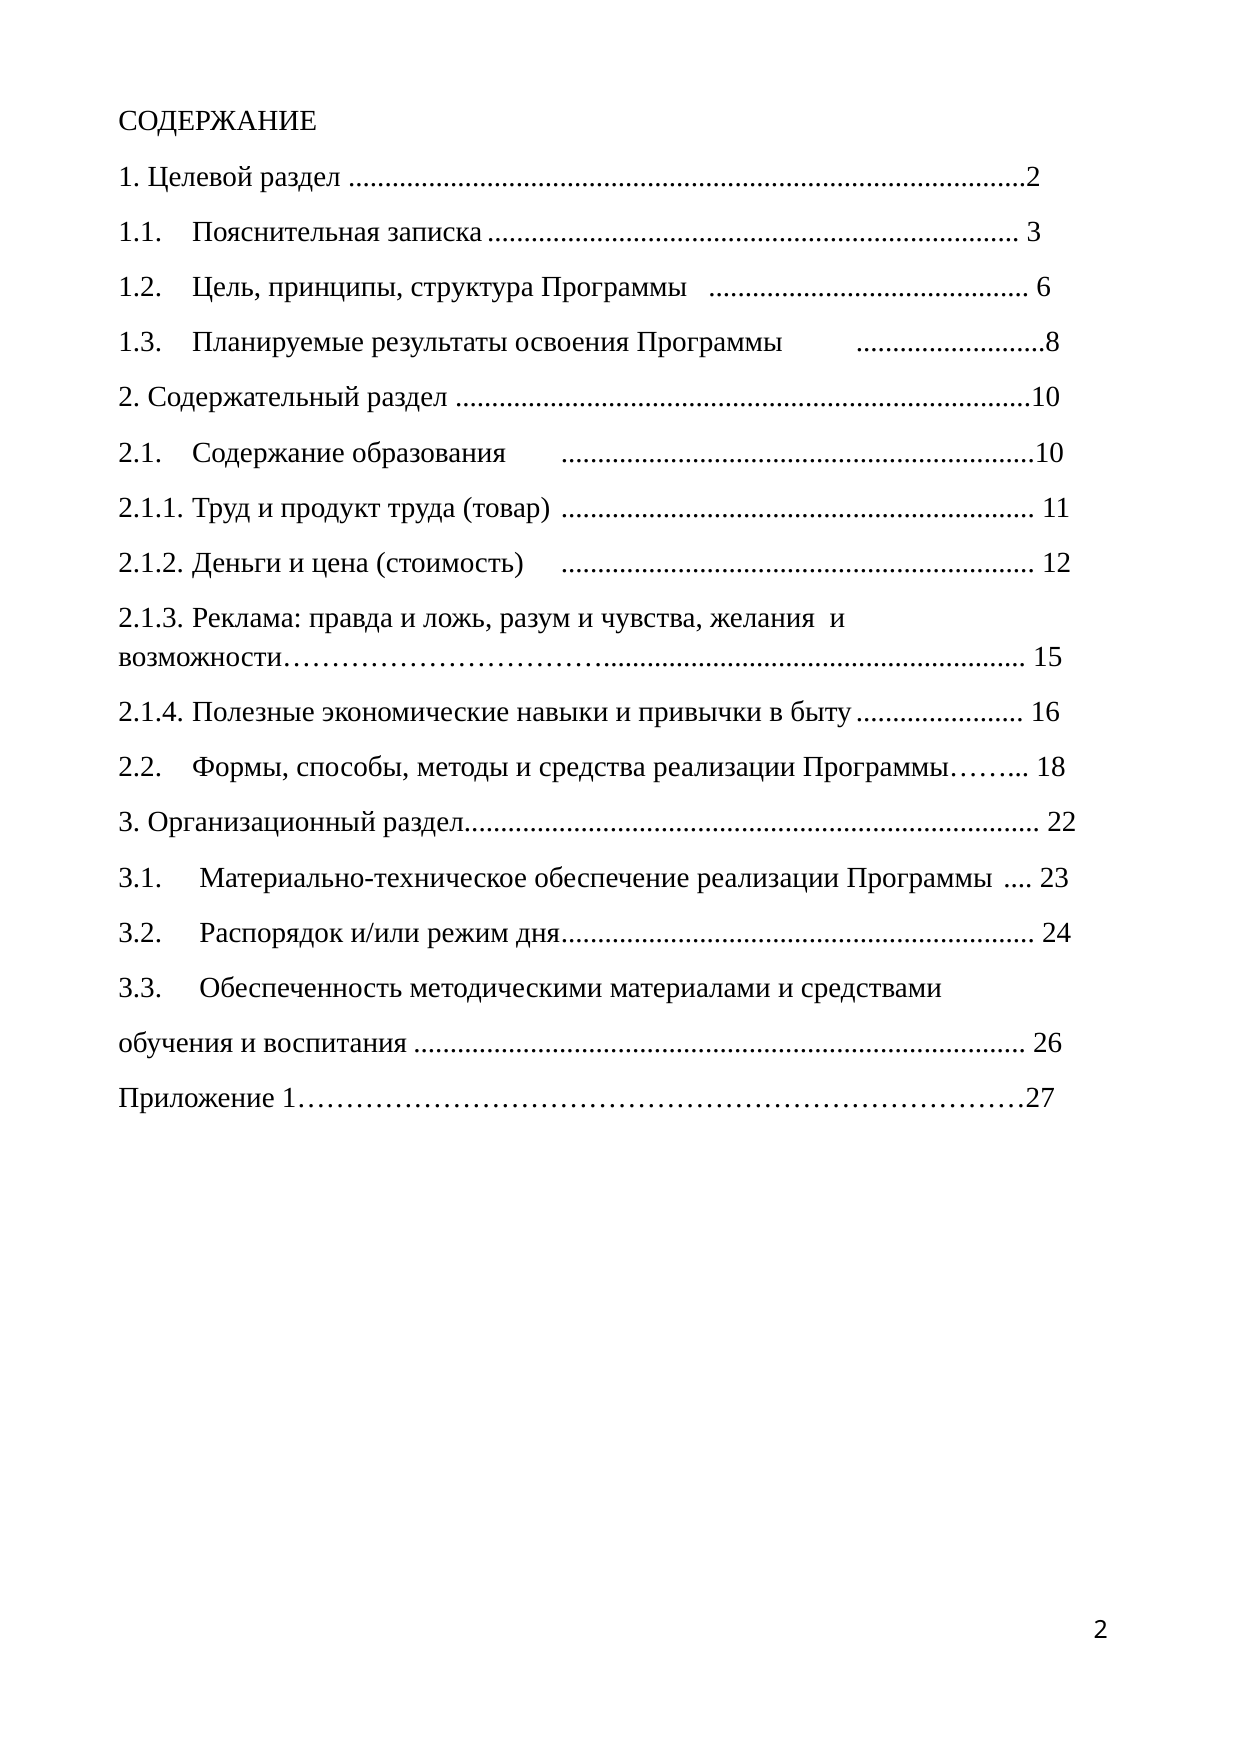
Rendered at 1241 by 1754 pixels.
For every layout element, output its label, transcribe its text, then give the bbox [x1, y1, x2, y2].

text 2.1.4. Полезные экономические навыки и привычки в быту ....................... 16 [118, 694, 1107, 728]
text 1.3. Планируемые результаты освоения Программы ..........................8 [118, 324, 1107, 358]
text обучения и воспитания .................................................................................... 26 [118, 1025, 1107, 1059]
text 2.1.1. Труд и продукт труда (товар) ................................................................. 11 [118, 490, 1107, 523]
text Приложение 1…………………………………………………………………27 [118, 1081, 1107, 1114]
text 3.2. Распорядок и/или режим дня ................................................................. 24 [118, 915, 1107, 948]
text 1.2. Цель, принципы, структура Программы ............................................ 6 [118, 269, 1107, 303]
text 2.1.2. Деньги и цена (стоимость) ................................................................. 12 [118, 545, 1107, 579]
text 2. Содержательный раздел ...............................................................................10 [118, 379, 1107, 413]
text 2.1. Содержание образования .................................................................10 [118, 435, 1107, 468]
text 3. Организационный раздел............................................................................... 22 [118, 804, 1107, 838]
text 1. Целевой раздел .............................................................................................2 [118, 159, 1107, 192]
text 1.1. Пояснительная записка ......................................................................... 3 [118, 214, 1107, 247]
text 2.2. Формы, способы, методы и средства реализации Программы……... 18 [118, 749, 1107, 783]
text 2.1.3. Реклама: правда и ложь, разум и чувства, желания и возможности…………………………….......................................................... 15 [118, 600, 1107, 672]
text 3.1. Материально-техническое обеспечение реализации Программы .... 23 [118, 860, 1107, 893]
text СОДЕРЖАНИЕ [118, 103, 1107, 137]
text 3.3. Обеспеченность методическими материалами и средствами [118, 970, 1107, 1004]
